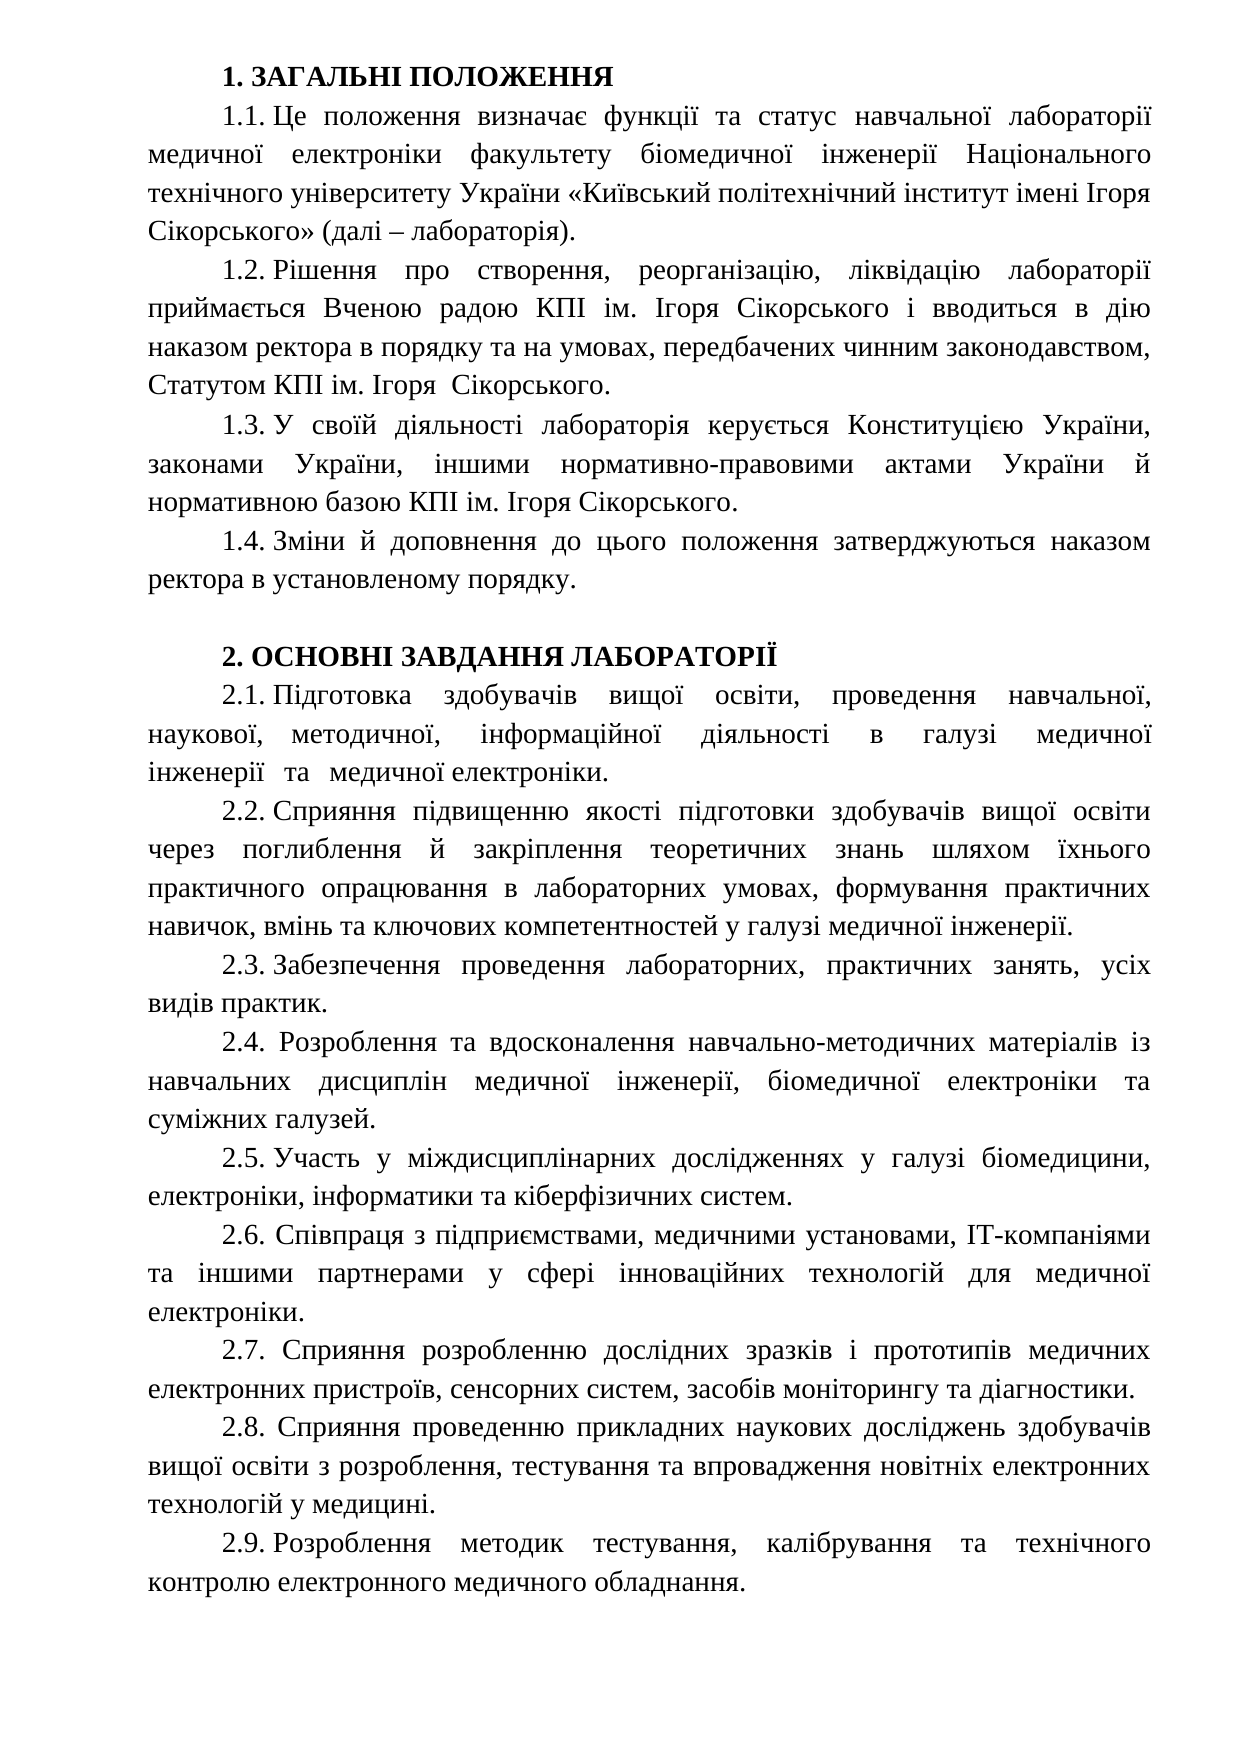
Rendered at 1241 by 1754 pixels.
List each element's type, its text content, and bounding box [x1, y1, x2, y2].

text 2.6. Співпраця з підприємствами, медичними установами, ІТ-компаніями та іншими партнерами у сфері інноваційних технологій для медичної електроніки. [148, 1217, 1152, 1327]
text 1.4. Зміни й доповнення до цього положення затверджуються наказом ректора в установленому порядку. [148, 523, 1152, 595]
text 2.9. Розроблення методик тестування, калібрування та технічного контролю електронного медичного обладнання. [148, 1525, 1152, 1597]
text 2.2. Сприяння підвищенню якості підготовки здобувачів вищої освіти через поглиблення й закріплення теоретичних знань шляхом їхнього практичного опрацювання в лабораторних умовах, формування практичних навичок, вмінь та ключових компетентностей у галузі медичної інженерії. [148, 793, 1152, 942]
text 2.8. Сприяння проведенню прикладних наукових досліджень здобувачів вищої освіти з розроблення, тестування та впровадження новітніх електронних технологій у медицині. [148, 1409, 1152, 1520]
text 2.1. Підготовка здобувачів вищої освіти, проведення навчальної, наукової, методичної, інформаційної діяльності в галузі медичної інженерії та медичної електроніки. [148, 677, 1152, 788]
text 1.1. Це положення визначає функції та статус навчальної лабораторії медичної електроніки факультету біомедичної інженерії Національного технічного університету України «Київський політехнічний інститут імені Ігоря Сікорського» (далі – лабораторія). [148, 98, 1152, 247]
text 2.4. Розроблення та вдосконалення навчально-методичних матеріалів із навчальних дисциплін медичної інженерії, біомедичної електроніки та суміжних галузей. [148, 1024, 1152, 1135]
text 2. ОСНОВНІ ЗАВДАННЯ ЛАБОРАТОРІЇ [148, 639, 1152, 672]
text 1.3. У своїй діяльності лабораторія керується Конституцією України, законами України, іншими нормативно-правовими актами України й нормативною базою КПІ ім. Ігоря Сікорського. [148, 407, 1152, 518]
text 1.2. Рішення про створення, реорганізацію, ліквідацію лабораторії приймається Вченою радою КПІ ім. Ігоря Сікорського і вводиться в дію наказом ректора в порядку та на умовах, передбачених чинним законодавством, Статутом КПІ ім. Ігоря Сікорського. [148, 252, 1152, 402]
text 2.3. Забезпечення проведення лабораторних, практичних занять, усіх видів практик. [148, 947, 1152, 1019]
text 1. ЗАГАЛЬНІ ПОЛОЖЕННЯ [148, 59, 1152, 93]
text 2.5. Участь у міждисциплінарних дослідженнях у галузі біомедицини, електроніки, інформатики та кіберфізичних систем. [148, 1140, 1152, 1212]
text 2.7. Сприяння розробленню дослідних зразків і прототипів медичних електронних пристроїв, сенсорних систем, засобів моніторингу та діагностики. [148, 1332, 1152, 1404]
